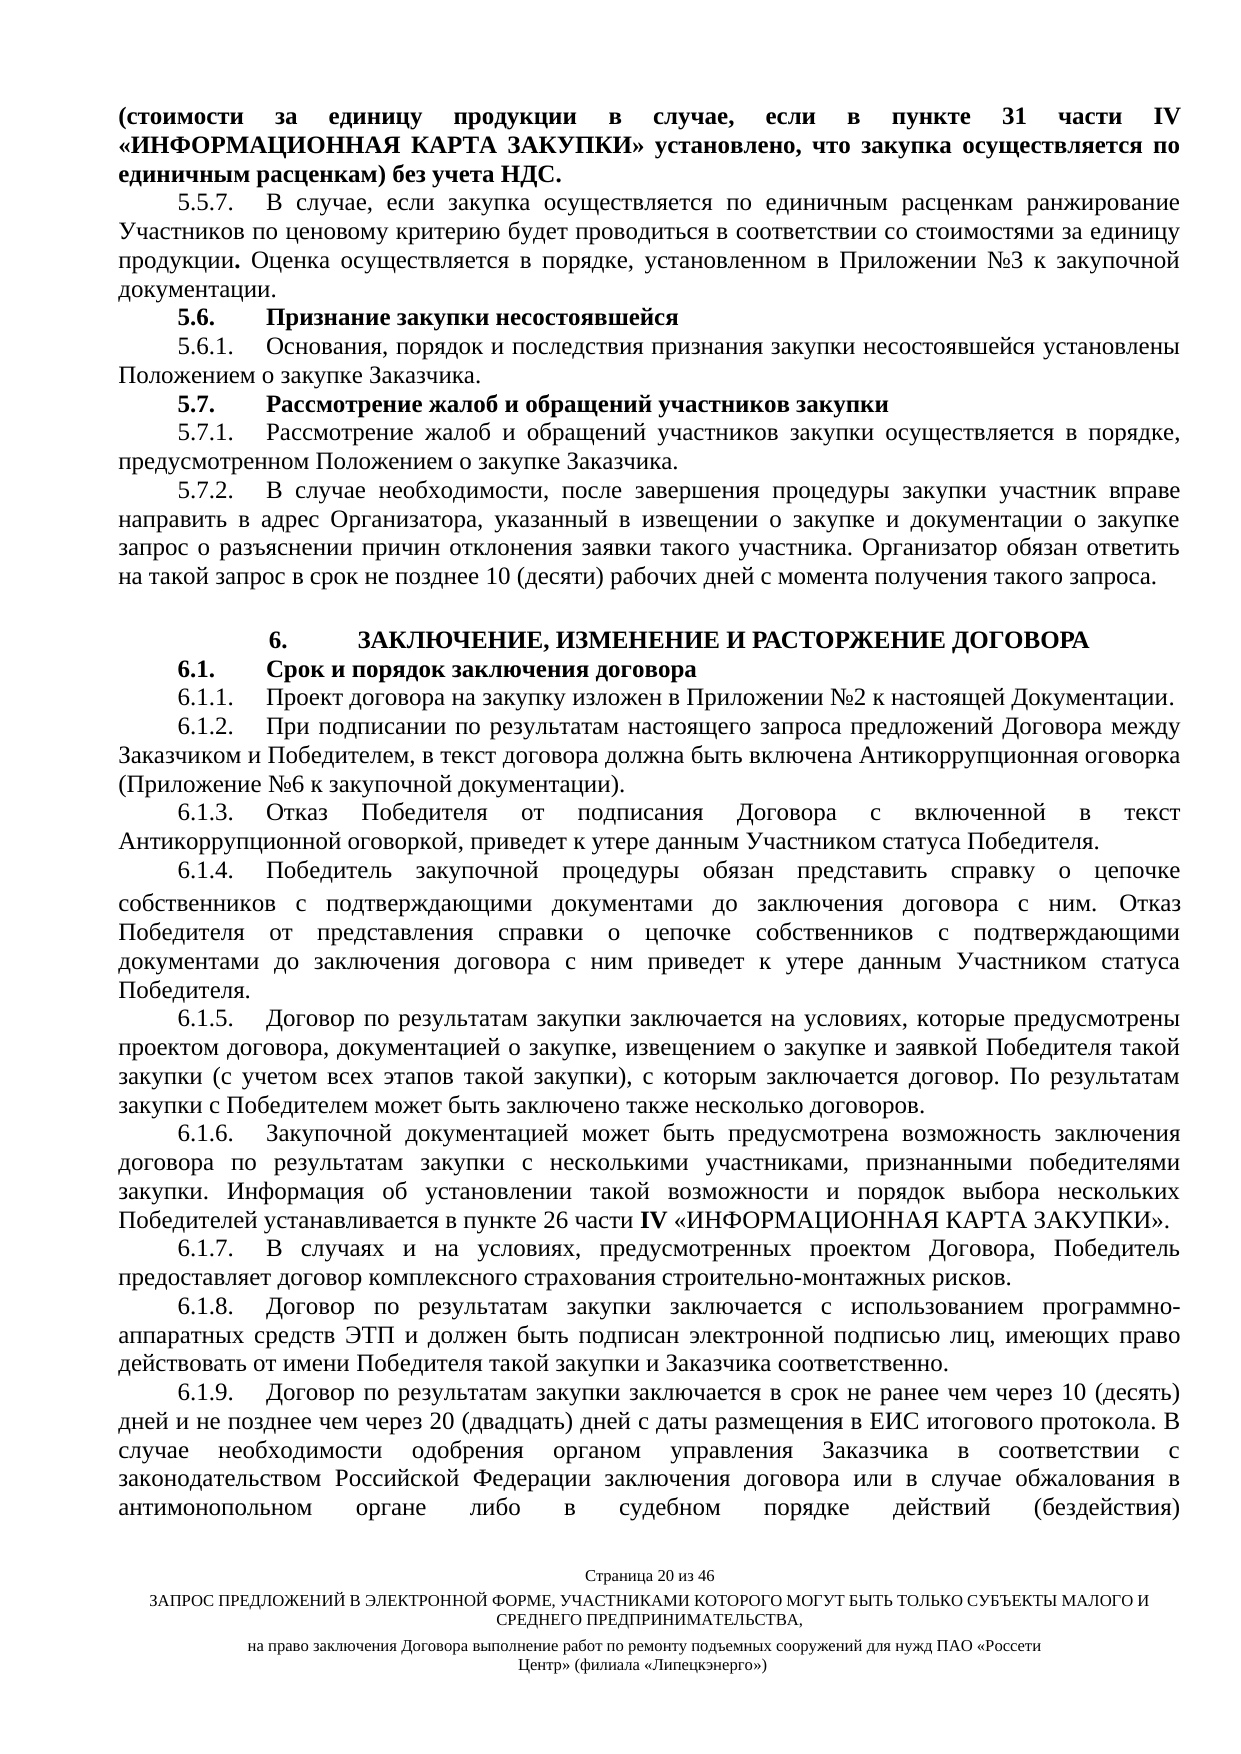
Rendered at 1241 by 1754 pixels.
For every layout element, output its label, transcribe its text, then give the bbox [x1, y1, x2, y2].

subtitle Победитель закупочной процедуры обязан представить справку о цепочке собственников с подтверждающими документами до заключения договора с ним. Отказ Победителя от представления справки о цепочке собственников с подтверждающими документами до заключения договора с ним приведет к утере данным Участником статуса Победителя. [118, 855, 1181, 1003]
subtitle ЗАКЛЮЧЕНИЕ, ИЗМЕНЕНИЕ И РАСТОРЖЕНИЕ ДОГОВОРА [118, 625, 1181, 654]
subtitle Договор по результатам закупки заключается с использованием программно-аппаратных средств ЭТП и должен быть подписан электронной подписью лиц, имеющих право действовать от имени Победителя такой закупки и Заказчика соответственно. [118, 1291, 1181, 1377]
subtitle В случае необходимости, после завершения процедуры закупки участник вправе направить в адрес Организатора, указанный в извещении о закупке и документации о закупке запрос о разъяснении причин отклонения заявки такого участника. Организатор обязан ответить на такой запрос в срок не позднее 10 (десяти) рабочих дней с момента получения такого запроса. [118, 475, 1181, 590]
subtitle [118, 1377, 1181, 1521]
subtitle Закупочной документацией может быть предусмотрена возможность заключения договора по результатам закупки с несколькими участниками, признанными победителями закупки. Информация об установлении такой возможности и порядок выбора нескольких Победителей устанавливается в пункте 26 части IV «ИНФОРМАЦИОННАЯ КАРТА ЗАКУПКИ». [118, 1118, 1181, 1233]
subtitle Рассмотрение жалоб и обращений участников закупки [118, 389, 1181, 417]
subtitle При подписании по результатам настоящего запроса предложений Договора между Заказчиком и Победителем, в текст договора должна быть включена Антикоррупционная оговорка (Приложение №6 к закупочной документации). [118, 711, 1181, 797]
subtitle В случаях и на условиях, предусмотренных проектом Договора, Победитель предоставляет договор комплексного страхования строительно-монтажных рисков. [118, 1233, 1181, 1291]
subtitle Проект договора на закупку изложен в Приложении №2 к настоящей Документации. [118, 682, 1181, 711]
subtitle Отказ Победителя от подписания Договора с включенной в текст Антикоррупционной оговоркой, приведет к утере данным Участником статуса Победителя. [118, 797, 1181, 855]
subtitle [118, 101, 1181, 187]
subtitle В случае, если закупка осуществляется по единичным расценкам ранжирование Участников по ценовому критерию будет проводиться в соответствии со стоимостями за единицу продукции. Оценка осуществляется в порядке, установленном в Приложении №3 к закупочной документации. [118, 187, 1181, 302]
subtitle Срок и порядок заключения договора [118, 654, 1181, 682]
subtitle Основания, порядок и последствия признания закупки несостоявшейся установлены Положением о закупке Заказчика. [118, 331, 1181, 389]
subtitle Признание закупки несостоявшейся [118, 302, 1181, 331]
subtitle Договор по результатам закупки заключается на условиях, которые предусмотрены проектом договора, документацией о закупке, извещением о закупке и заявкой Победителя такой закупки (с учетом всех этапов такой закупки), с которым заключается договор. По результатам закупки с Победителем может быть заключено также несколько договоров. [118, 1003, 1181, 1118]
subtitle Рассмотрение жалоб и обращений участников закупки осуществляется в порядке, предусмотренном Положением о закупке Заказчика. [118, 417, 1181, 475]
